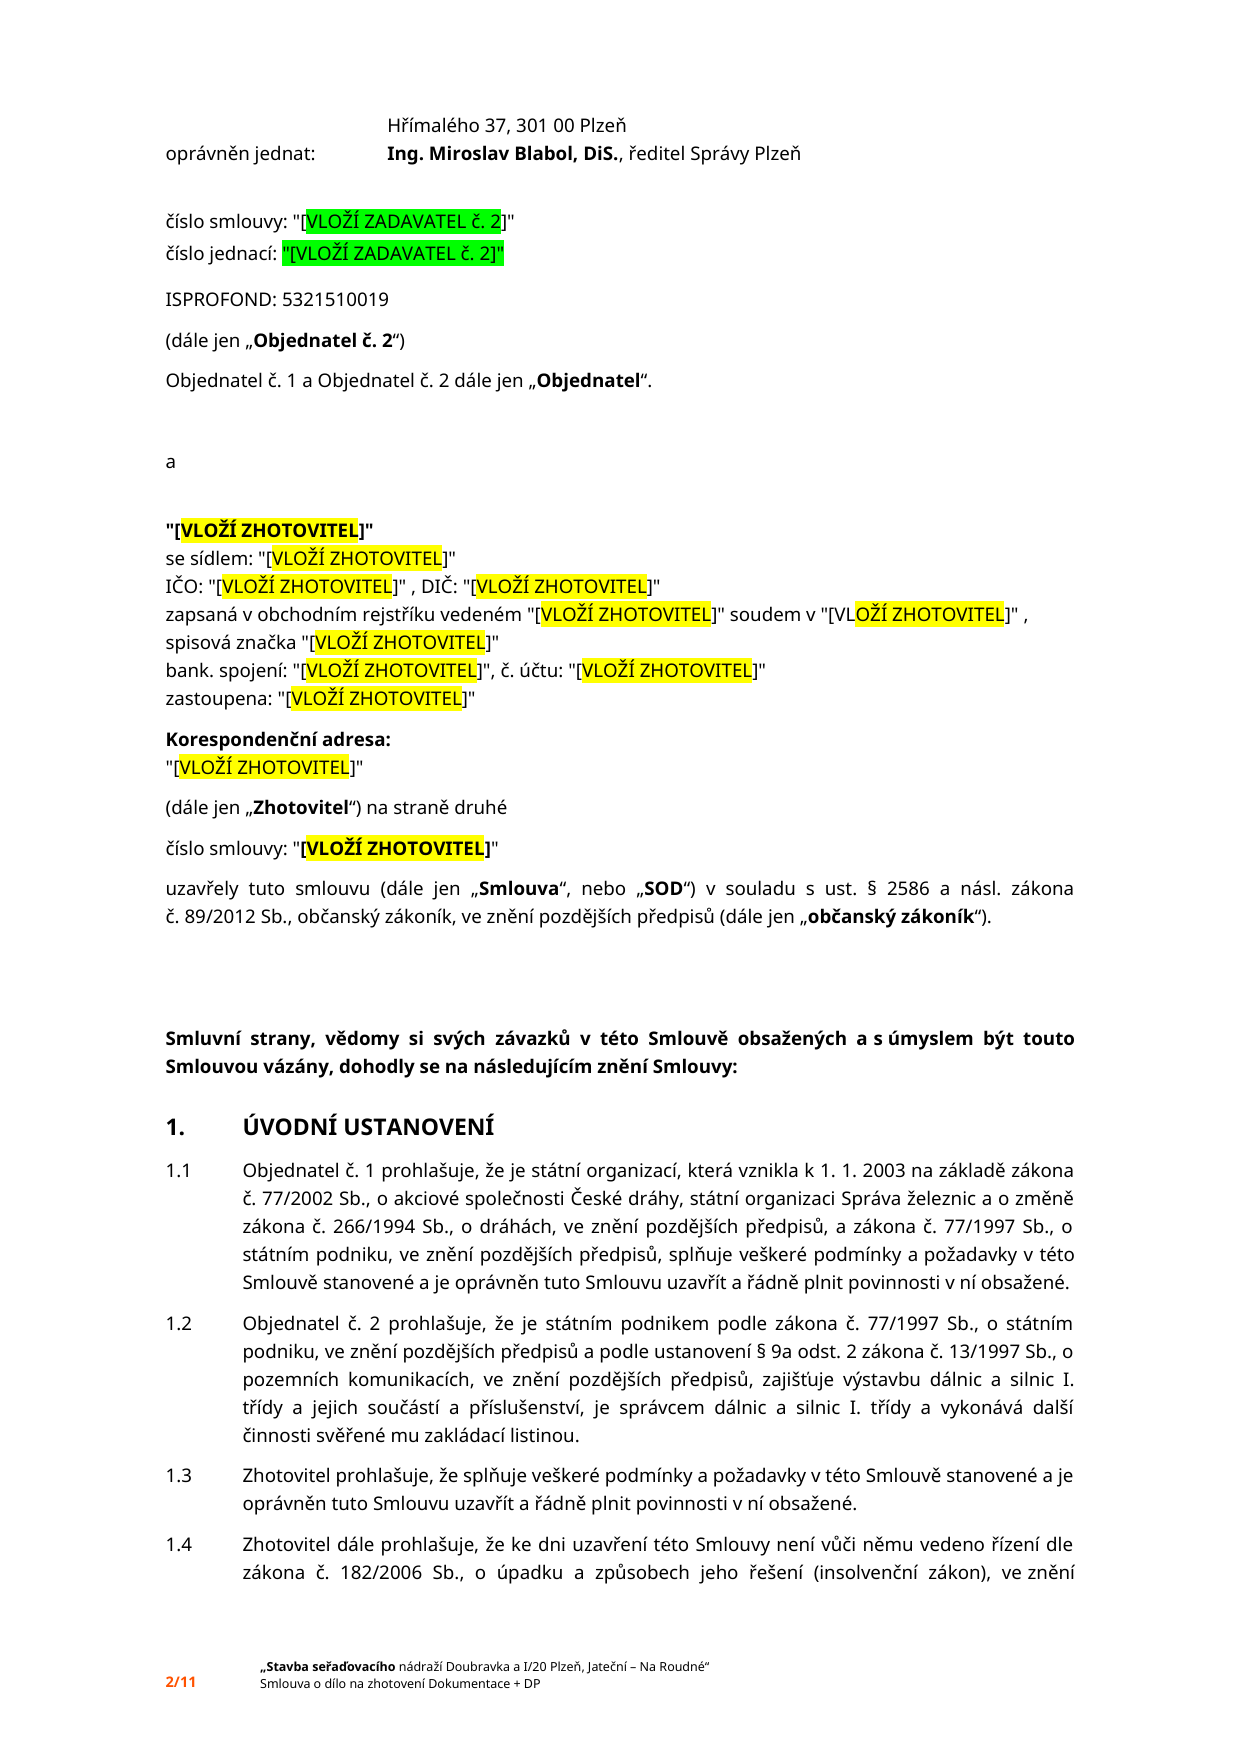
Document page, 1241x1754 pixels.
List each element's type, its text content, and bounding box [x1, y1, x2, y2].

text číslo jednací: "[VLOŽÍ ZADAVATEL č. 2]" [165, 237, 1075, 266]
text číslo smlouvy: "[VLOŽÍ ZHOTOVITEL]" [484, 835, 1075, 861]
text Korespondenční adresa: [165, 726, 1075, 752]
text ÚVODNÍ USTANOVENÍ [165, 1110, 1075, 1142]
text zastoupena: "[VLOŽÍ ZHOTOVITEL]" [462, 686, 1075, 711]
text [165, 1531, 1075, 1584]
text bank. spojení: "[VLOŽÍ ZHOTOVITEL]", č. účtu: "[VLOŽÍ ZHOTOVITEL]" [165, 657, 1075, 683]
text (dále jen „Objednatel č. 2“) [165, 327, 1075, 353]
text ISPROFOND: 5321510019 [165, 287, 1075, 312]
text číslo smlouvy: "[VLOŽÍ ZADAVATEL č. 2]" [501, 209, 1075, 234]
text číslo smlouvy: "[VLOŽÍ ZADAVATEL č. 2]" [165, 209, 306, 234]
text Smluvní strany, vědomy si svých závazků v této Smlouvě obsažených a s úmyslem být touto Smlouvou vázány, dohodly se na následujícím znění Smlouvy: [165, 1025, 1075, 1079]
text IČO: "[VLOŽÍ ZHOTOVITEL]" , DIČ: "[VLOŽÍ ZHOTOVITEL]" [165, 573, 1075, 599]
text spisová značka "[VLOŽÍ ZHOTOVITEL]" [165, 629, 1075, 655]
text "[VLOŽÍ ZHOTOVITEL]" [165, 517, 1075, 543]
text Hřímalého 37, 301 00 Plzeň [165, 112, 1075, 138]
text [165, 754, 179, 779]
text Objednatel č. 2 prohlašuje, že je státním podnikem podle zákona č. 77/1997 Sb., o státním podniku, ve znění pozdějších předpisů a podle ustanovení § 9a odst. 2 zákona č. 13/1997 Sb., o pozemních komunikacích, ve znění pozdějších předpisů, zajišťuje výstavbu dálnic a silnic I. třídy a jejich součástí a příslušenství, je správcem dálnic a silnic I. třídy a vykonává další činnosti svěřené mu zakládací listinou. [165, 1310, 1075, 1447]
text zapsaná v obchodním rejstříku vedeném "[VLOŽÍ ZHOTOVITEL]" soudem v "[VLOŽÍ ZHOTOVITEL]" , [165, 601, 541, 627]
text Objednatel č. 1 prohlašuje, že je státní organizací, která vznikla k 1. 1. 2003 na základě zákona č. 77/2002 Sb., o akciové společnosti České dráhy, státní organizaci Správa železnic a o změně zákona č. 266/1994 Sb., o dráhách, ve znění pozdějších předpisů, a zákona č. 77/1997 Sb., o státním podniku, ve znění pozdějších předpisů, splňuje veškeré podmínky a požadavky v této Smlouvě stanovené a je oprávněn tuto Smlouvu uzavřít a řádně plnit povinnosti v ní obsažené. [165, 1157, 1075, 1295]
text zastoupena: "[VLOŽÍ ZHOTOVITEL]" [165, 686, 291, 711]
text (dále jen „Zhotovitel“) na straně druhé [165, 794, 1075, 820]
text Zhotovitel prohlašuje, že splňuje veškeré podmínky a požadavky v této Smlouvě stanovené a je oprávněn tuto Smlouvu uzavřít a řádně plnit povinnosti v ní obsažené. [165, 1462, 1075, 1516]
text se sídlem: "[VLOŽÍ ZHOTOVITEL]" [165, 545, 272, 571]
text a [165, 449, 1075, 474]
text se sídlem: "[VLOŽÍ ZHOTOVITEL]" [442, 545, 1075, 571]
text číslo smlouvy: "[VLOŽÍ ZHOTOVITEL]" [165, 835, 306, 861]
text oprávněn jednat: Ing. Miroslav Blabol, DiS., ředitel Správy Plzeň [165, 140, 1075, 166]
text "[VLOŽÍ ZHOTOVITEL]" [349, 754, 1075, 779]
text Objednatel č. 1 a Objednatel č. 2 dále jen „Objednatel“. [165, 368, 1075, 393]
text uzavřely tuto smlouvu (dále jen „Smlouva“, nebo „SOD“) v souladu s ust. § 2586 a násl. zákona č. 89/2012 Sb., občanský zákoník, ve znění pozdějších předpisů (dále jen „občanský zákoník“). [165, 876, 1075, 929]
